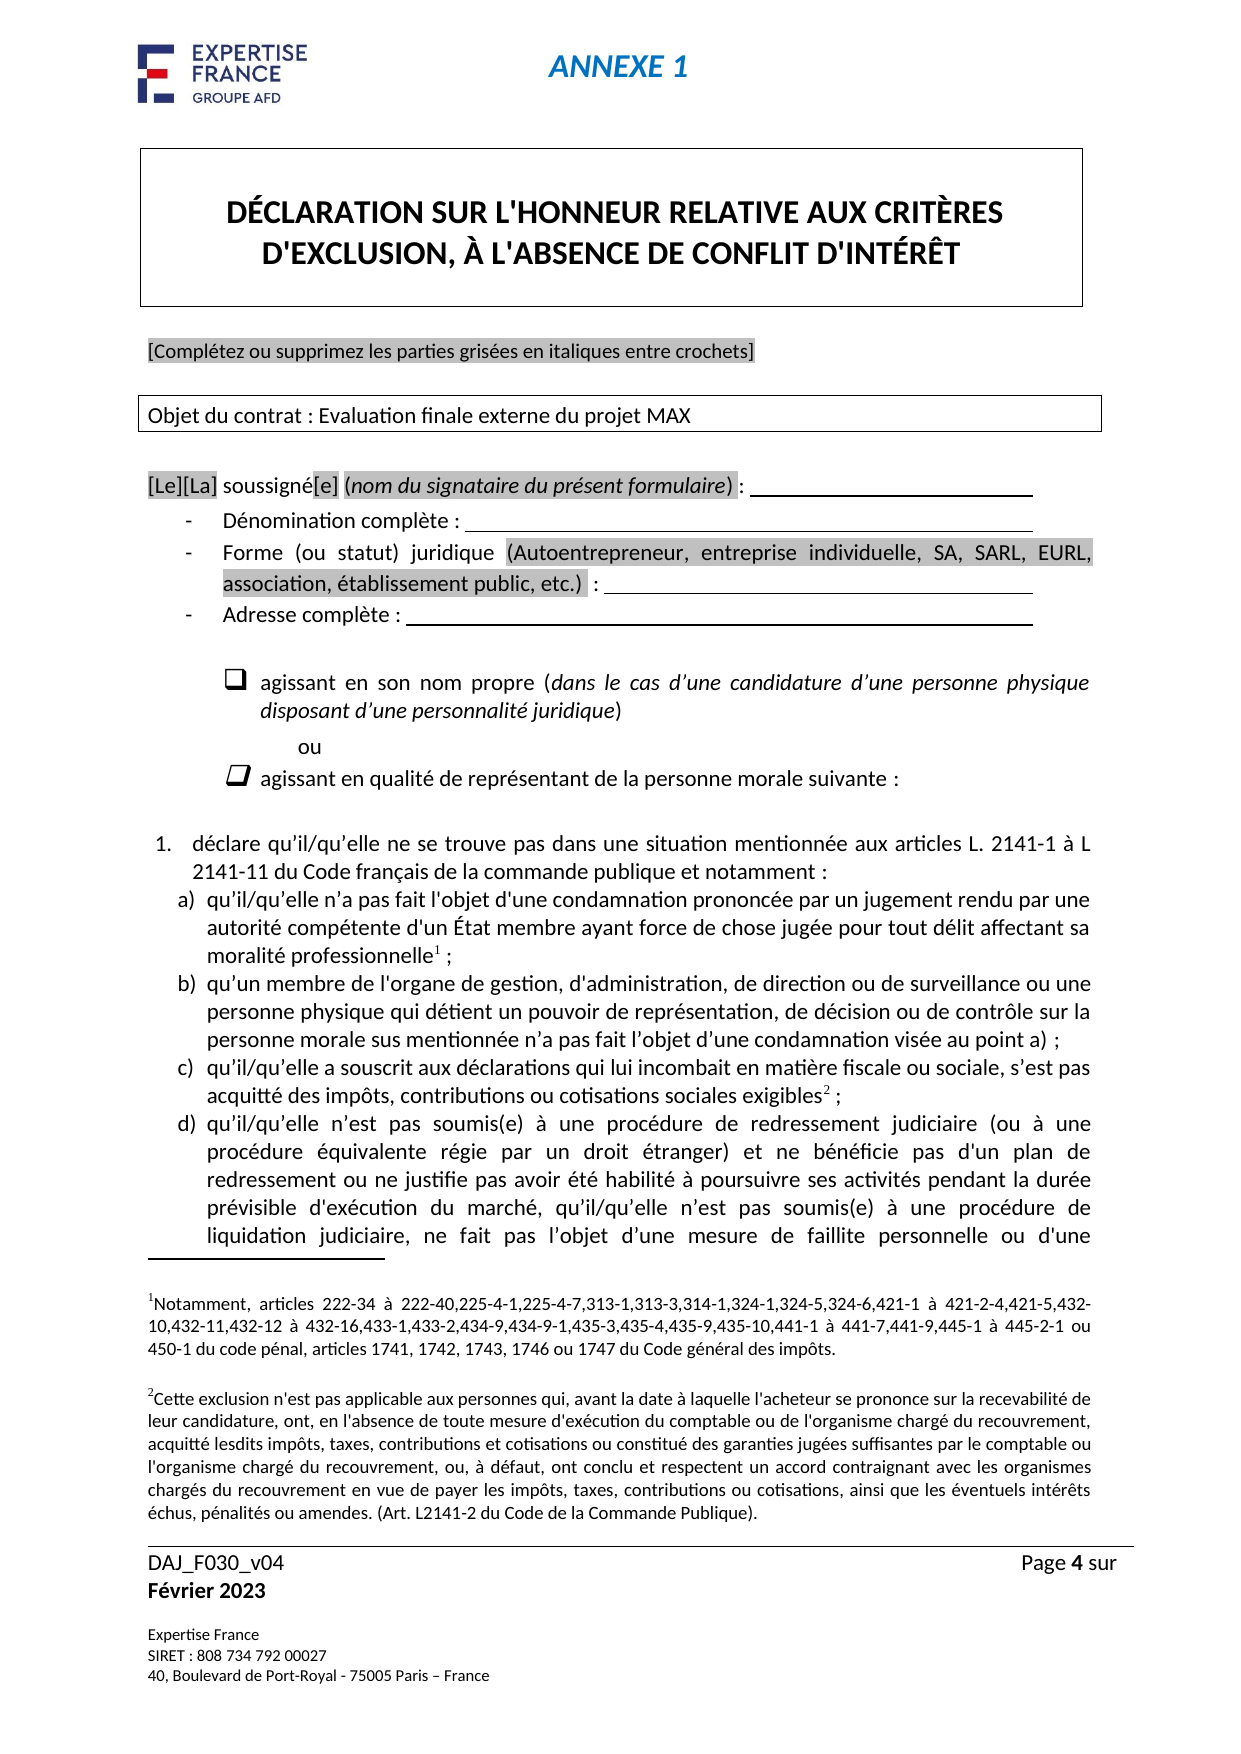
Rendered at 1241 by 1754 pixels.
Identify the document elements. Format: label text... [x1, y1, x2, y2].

list agissant en qualité de représentant de la personne morale suivante : [223, 764, 1093, 793]
text [Complétez ou supprimez les parties grisées en italiques entre crochets] [148, 332, 1093, 363]
text Objet du contrat : Evaluation finale externe du projet MAX [139, 396, 1101, 431]
text DÉCLARATION SUR L'HONNEUR RELATIVE AUX CRITÈRES D'EXCLUSION, À L'ABSENCE DE CONFLIT D'INTÉRÊT [141, 149, 1082, 306]
list déclare qu’il/qu’elle ne se trouve pas dans une situation mentionnée aux articles L. 2141-1 à L 2141-11 du Code français de la commande publique et notamment : [154, 829, 1093, 885]
list qu’un membre de l'organe de gestion, d'administration, de direction ou de surveillance ou une personne physique qui détient un pouvoir de représentation, de décision ou de contrôle sur la personne morale sus mentionnée n’a pas fait l’objet d’une condamnation visée au point a) ; [177, 969, 1093, 1053]
list Forme (ou statut) juridique (Autoentrepreneur, entreprise individuelle, SA, SARL, EURL, association, établissement public, etc.) : [185, 534, 1093, 597]
list qu’il/qu’elle a souscrit aux déclarations qui lui incombait en matière fiscale ou sociale, s’est pas acquitté des impôts, contributions ou cotisations sociales exigibles ; [177, 1053, 1093, 1109]
text [Le][La] soussigné[e] (nom du signataire du présent formulaire) : [148, 468, 1093, 499]
list Adresse complète : [185, 597, 1093, 628]
list Dénomination complète : [185, 503, 1093, 534]
picture [120, 19, 327, 126]
text ou [223, 728, 1093, 760]
list agissant en son nom propre (dans le cas d’une candidature d’une personne physique disposant d’une personnalité juridique) [223, 668, 1093, 724]
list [177, 1109, 1093, 1249]
list qu’il/qu’elle n’a pas fait l'objet d'une condamnation prononcée par un jugement rendu par une autorité compétente d'un État membre ayant force de chose jugée pour tout délit affectant sa moralité professionnelle ; [177, 885, 1093, 969]
